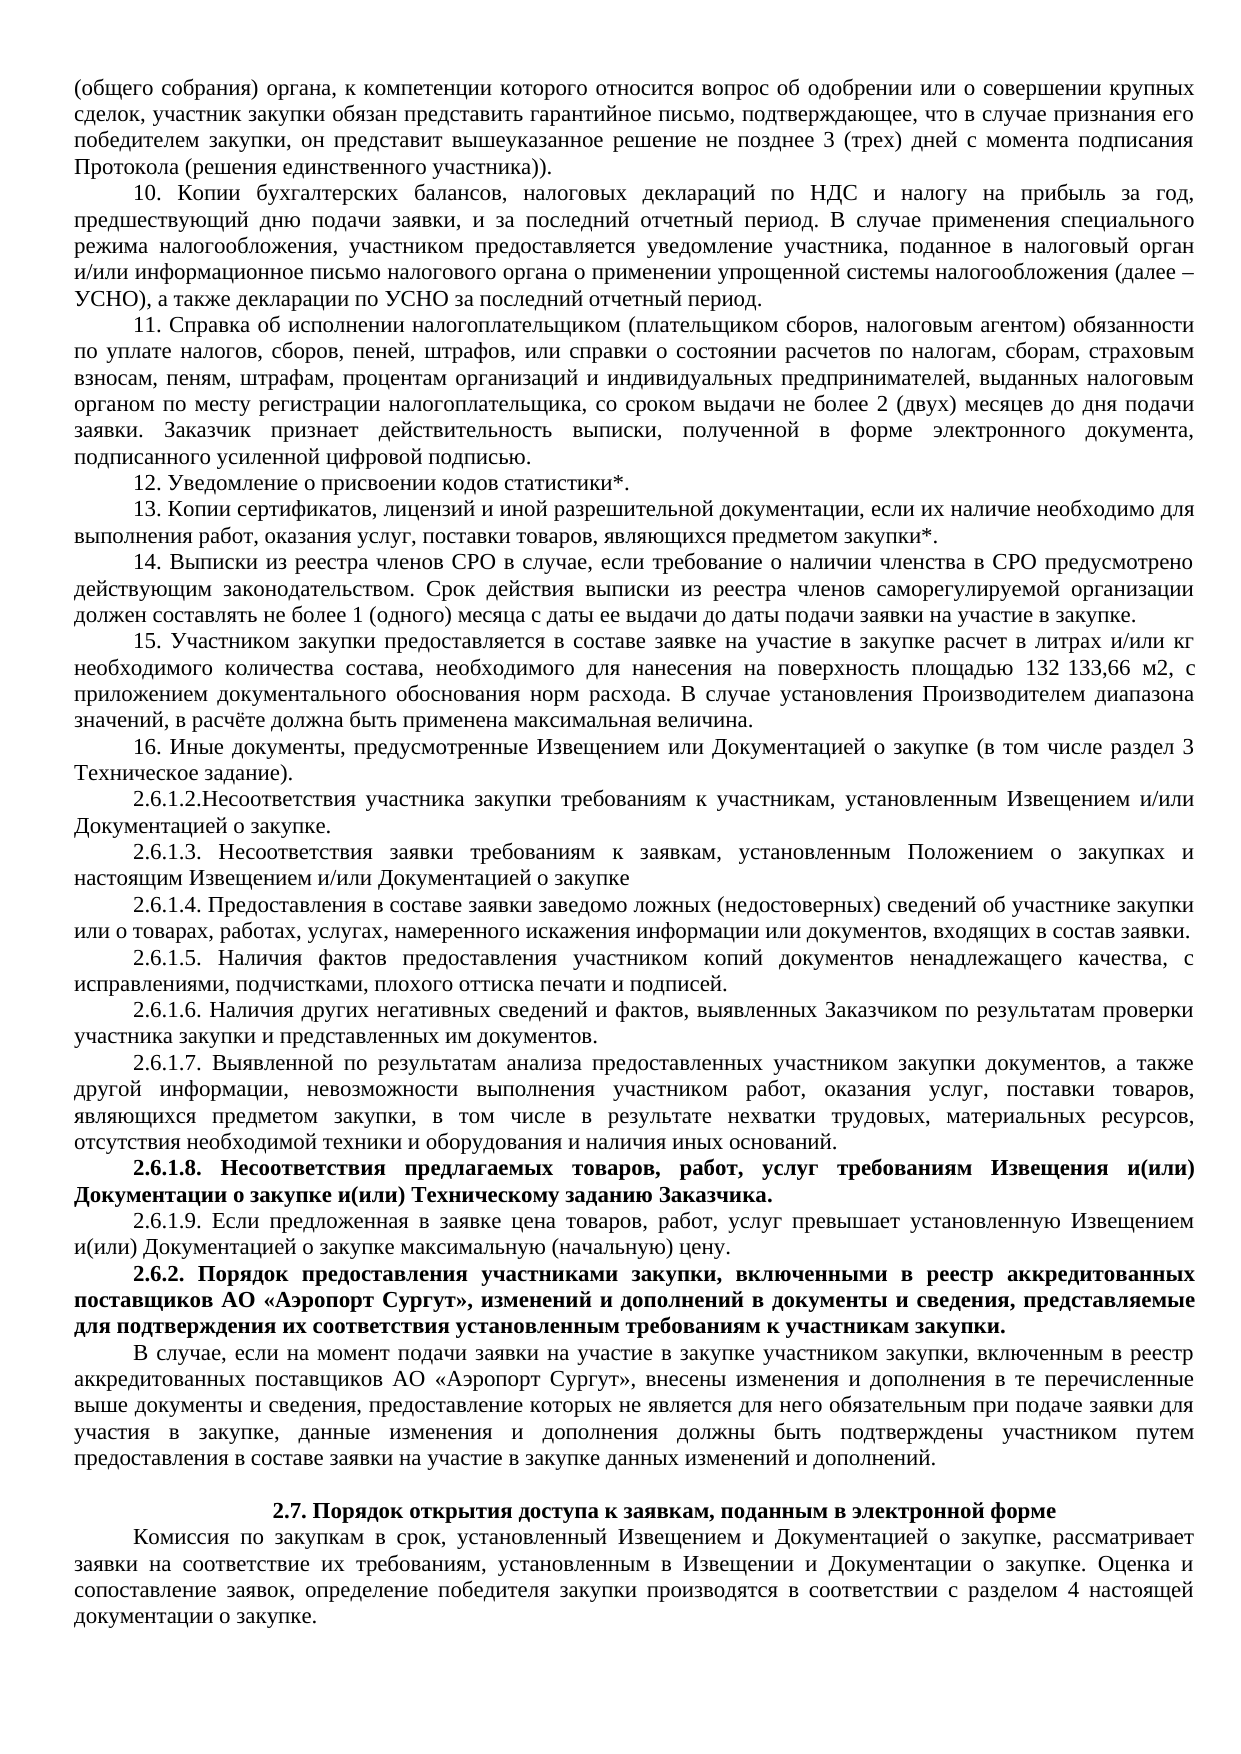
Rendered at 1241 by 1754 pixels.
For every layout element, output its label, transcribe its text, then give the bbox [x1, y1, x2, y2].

text Комиссия по закупкам в срок, установленный Извещением и Документацией о закупке, рассматривает заявки на соответствие их требованиям, установленным в Извещении и Документации о закупке. Оценка и сопоставление заявок, определение победителя закупки производятся в соответствии с разделом 4 настоящей документации о закупке. [74, 1523, 1196, 1629]
text 14. Выписки из реестра членов СРО в случае, если требование о наличии членства в СРО предусмотрено действующим законодательством. Срок действия выписки из реестра членов саморегулируемой организации должен составлять не более 1 (одного) месяца с даты ее выдачи до даты подачи заявки на участие в закупке. [74, 548, 1196, 627]
text 12. Уведомление о присвоении кодов статистики*. [74, 469, 1196, 496]
text 11. Справка об исполнении налогоплательщиком (плательщиком сборов, налоговым агентом) обязанности по уплате налогов, сборов, пеней, штрафов, или справки о состоянии расчетов по налогам, сборам, страховым взносам, пеням, штрафам, процентам организаций и индивидуальных предпринимателей, выданных налоговым органом по месту регистрации налогоплательщика, со сроком выдачи не более 2 (двух) месяцев до дня подачи заявки. Заказчик признает действительность выписки, полученной в форме электронного документа, подписанного усиленной цифровой подписью. [74, 311, 1196, 469]
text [74, 74, 1196, 179]
text 2.6.1.9. Если предложенная в заявке цена товаров, работ, услуг превышает установленную Извещением и(или) Документацией о закупке максимальную (начальную) цену. [74, 1207, 1196, 1260]
text 2.6.1.3. Несоответствия заявки требованиям к заявкам, установленным Положением о закупках и настоящим Извещением и/или Документацией о закупке [74, 838, 1196, 891]
text 10. Копии бухгалтерских балансов, налоговых деклараций по НДС и налогу на прибыль за год, предшествующий дню подачи заявки, и за последний отчетный период. В случае применения специального режима налогообложения, участником предоставляется уведомление участника, поданное в налоговый орган и/или информационное письмо налогового органа о применении упрощенной системы налогообложения (далее – УСНО), а также декларации по УСНО за последний отчетный период. [74, 179, 1196, 311]
text В случае, если на момент подачи заявки на участие в закупке участником закупки, включенным в реестр аккредитованных поставщиков АО «Аэропорт Сургут», внесены изменения и дополнения в те перечисленные выше документы и сведения, предоставление которых не является для него обязательным при подаче заявки для участия в закупке, данные изменения и дополнения должны быть подтверждены участником путем предоставления в составе заявки на участие в закупке данных изменений и дополнений. [74, 1339, 1196, 1471]
text 2.6.1.4. Предоставления в составе заявки заведомо ложных (недостоверных) сведений об участнике закупки или о товарах, работах, услугах, намеренного искажения информации или документов, входящих в состав заявки. [74, 891, 1196, 943]
text 2.6.1.7. Выявленной по результатам анализа предоставленных участником закупки документов, а также другой информации, невозможности выполнения участником работ, оказания услуг, поставки товаров, являющихся предметом закупки, в том числе в результате нехватки трудовых, материальных ресурсов, отсутствия необходимой техники и оборудования и наличия иных оснований. [74, 1049, 1196, 1154]
text 13. Копии сертификатов, лицензий и иной разрешительной документации, если их наличие необходимо для выполнения работ, оказания услуг, поставки товаров, являющихся предметом закупки*. [74, 496, 1196, 548]
text 16. Иные документы, предусмотренные Извещением или Документацией о закупке (в том числе раздел 3 Техническое задание). [74, 733, 1196, 785]
text 2.7. Порядок открытия доступа к заявкам, поданным в электронной форме [74, 1497, 1196, 1523]
text 2.6.1.6. Наличия других негативных сведений и фактов, выявленных Заказчиком по результатам проверки участника закупки и представленных им документов. [74, 996, 1196, 1049]
text 2.6.2. Порядок предоставления участниками закупки, включенными в реестр аккредитованных поставщиков АО «Аэропорт Сургут», изменений и дополнений в документы и сведения, представляемые для подтверждения их соответствия установленным требованиям к участникам закупки. [74, 1260, 1196, 1339]
text 15. Участником закупки предоставляется в составе заявке на участие в закупке расчет в литрах и/или кг необходимого количества состава, необходимого для нанесения на поверхность площадью 132 133,66 м2, с приложением документального обоснования норм расхода. В случае установления Производителем диапазона значений, в расчёте должна быть применена максимальная величина. [74, 627, 1196, 733]
text 2.6.1.2.Несоответствия участника закупки требованиям к участникам, установленным Извещением и/или Документацией о закупке. [74, 785, 1196, 838]
text 2.6.1.8. Несоответствия предлагаемых товаров, работ, услуг требованиям Извещения и(или) Документации о закупке и(или) Техническому заданию Заказчика. [74, 1154, 1196, 1207]
text 2.6.1.5. Наличия фактов предоставления участником копий документов ненадлежащего качества, с исправлениями, подчистками, плохого оттиска печати и подписей. [74, 943, 1196, 996]
